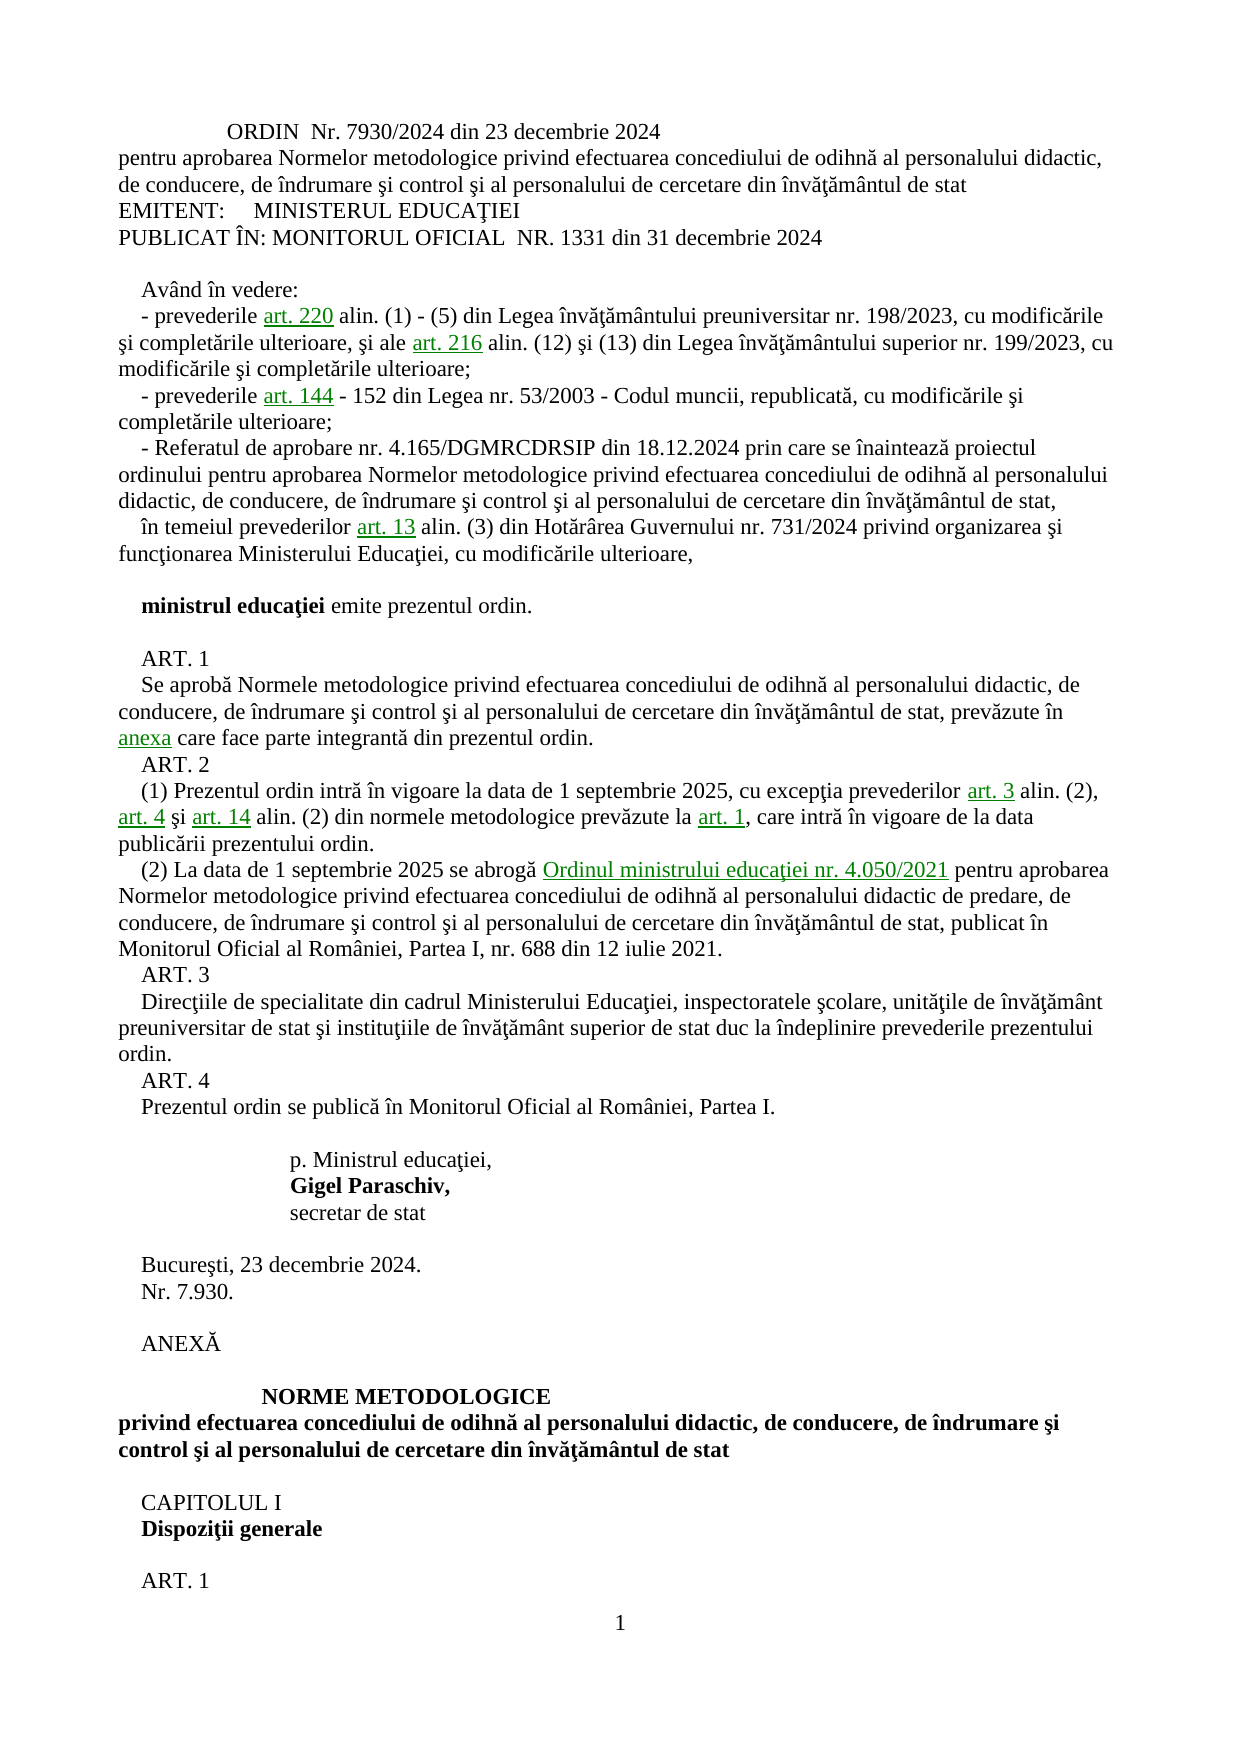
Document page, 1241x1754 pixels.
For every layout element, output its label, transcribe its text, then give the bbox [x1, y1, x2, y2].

text Nr. 7.930. [118, 1278, 1122, 1304]
text ART. 4 [118, 1067, 1122, 1093]
text - Referatul de aprobare nr. 4.165/DGMRCDRSIP din 18.12.2024 prin care se înaintează proiectul ordinului pentru aprobarea Normelor metodologice privind efectuarea concediului de odihnă al personalului didactic, de conducere, de îndrumare şi control şi al personalului de cercetare din învăţământul de stat, [118, 434, 1122, 513]
text ART. 1 [118, 1568, 1122, 1594]
text Având în vedere: [118, 276, 1122, 303]
text în temeiul prevederilor art. 13 alin. (3) din Hotărârea Guvernului nr. 731/2024 privind organizarea şi funcţionarea Ministerului Educaţiei, cu modificările ulterioare, [118, 513, 1122, 566]
text ministrul educaţiei emite prezentul ordin. [118, 592, 1122, 619]
text ART. 2 [118, 751, 1122, 777]
text - prevederile art. 220 alin. (1) - (5) din Legea învăţământului preuniversitar nr. 198/2023, cu modificările şi completările ulterioare, şi ale art. 216 alin. (12) şi (13) din Legea învăţământului superior nr. 199/2023, cu modificările şi completările ulterioare; [118, 303, 1122, 382]
text EMITENT: MINISTERUL EDUCAŢIEI [118, 197, 1122, 223]
text Dispoziţii generale [118, 1515, 1122, 1541]
text Direcţiile de specialitate din cadrul Ministerului Educaţiei, inspectoratele şcolare, unităţile de învăţământ preuniversitar de stat şi instituţiile de învăţământ superior de stat duc la îndeplinire prevederile prezentului ordin. [118, 988, 1122, 1067]
text ANEXĂ [118, 1330, 1122, 1357]
text p. Ministrul educaţiei, [118, 1146, 1122, 1172]
text secretar de stat [118, 1199, 1122, 1225]
text Se aprobă Normele metodologice privind efectuarea concediului de odihnă al personalului didactic, de conducere, de îndrumare şi control şi al personalului de cercetare din învăţământul de stat, prevăzute în anexa care face parte integrantă din prezentul ordin. [118, 672, 1122, 751]
text ORDIN Nr. 7930/2024 din 23 decembrie 2024 [118, 118, 1122, 144]
text - prevederile art. 144 - 152 din Legea nr. 53/2003 - Codul muncii, republicată, cu modificările şi completările ulterioare; [118, 382, 1122, 434]
text ART. 3 [118, 961, 1122, 988]
text Bucureşti, 23 decembrie 2024. [118, 1251, 1122, 1278]
text PUBLICAT ÎN: MONITORUL OFICIAL NR. 1331 din 31 decembrie 2024 [118, 223, 1122, 250]
text NORME METODOLOGICE [118, 1383, 1122, 1409]
text privind efectuarea concediului de odihnă al personalului didactic, de conducere, de îndrumare şi control şi al personalului de cercetare din învăţământul de stat [118, 1409, 1122, 1462]
text (2) La data de 1 septembrie 2025 se abrogă Ordinul ministrului educaţiei nr. 4.050/2021 pentru aprobarea Normelor metodologice privind efectuarea concediului de odihnă al personalului didactic de predare, de conducere, de îndrumare şi control şi al personalului de cercetare din învăţământul de stat, publicat în Monitorul Oficial al României, Partea I, nr. 688 din 12 iulie 2021. [118, 856, 1122, 961]
text Prezentul ordin se publică în Monitorul Oficial al României, Partea I. [118, 1093, 1122, 1119]
text Gigel Paraschiv, [118, 1172, 1122, 1199]
text pentru aprobarea Normelor metodologice privind efectuarea concediului de odihnă al personalului didactic, de conducere, de îndrumare şi control şi al personalului de cercetare din învăţământul de stat [118, 144, 1122, 197]
text (1) Prezentul ordin intră în vigoare la data de 1 septembrie 2025, cu excepţia prevederilor art. 3 alin. (2), art. 4 şi art. 14 alin. (2) din normele metodologice prevăzute la art. 1, care intră în vigoare de la data publicării prezentului ordin. [118, 777, 1122, 856]
text CAPITOLUL I [118, 1488, 1122, 1515]
text ART. 1 [118, 645, 1122, 672]
